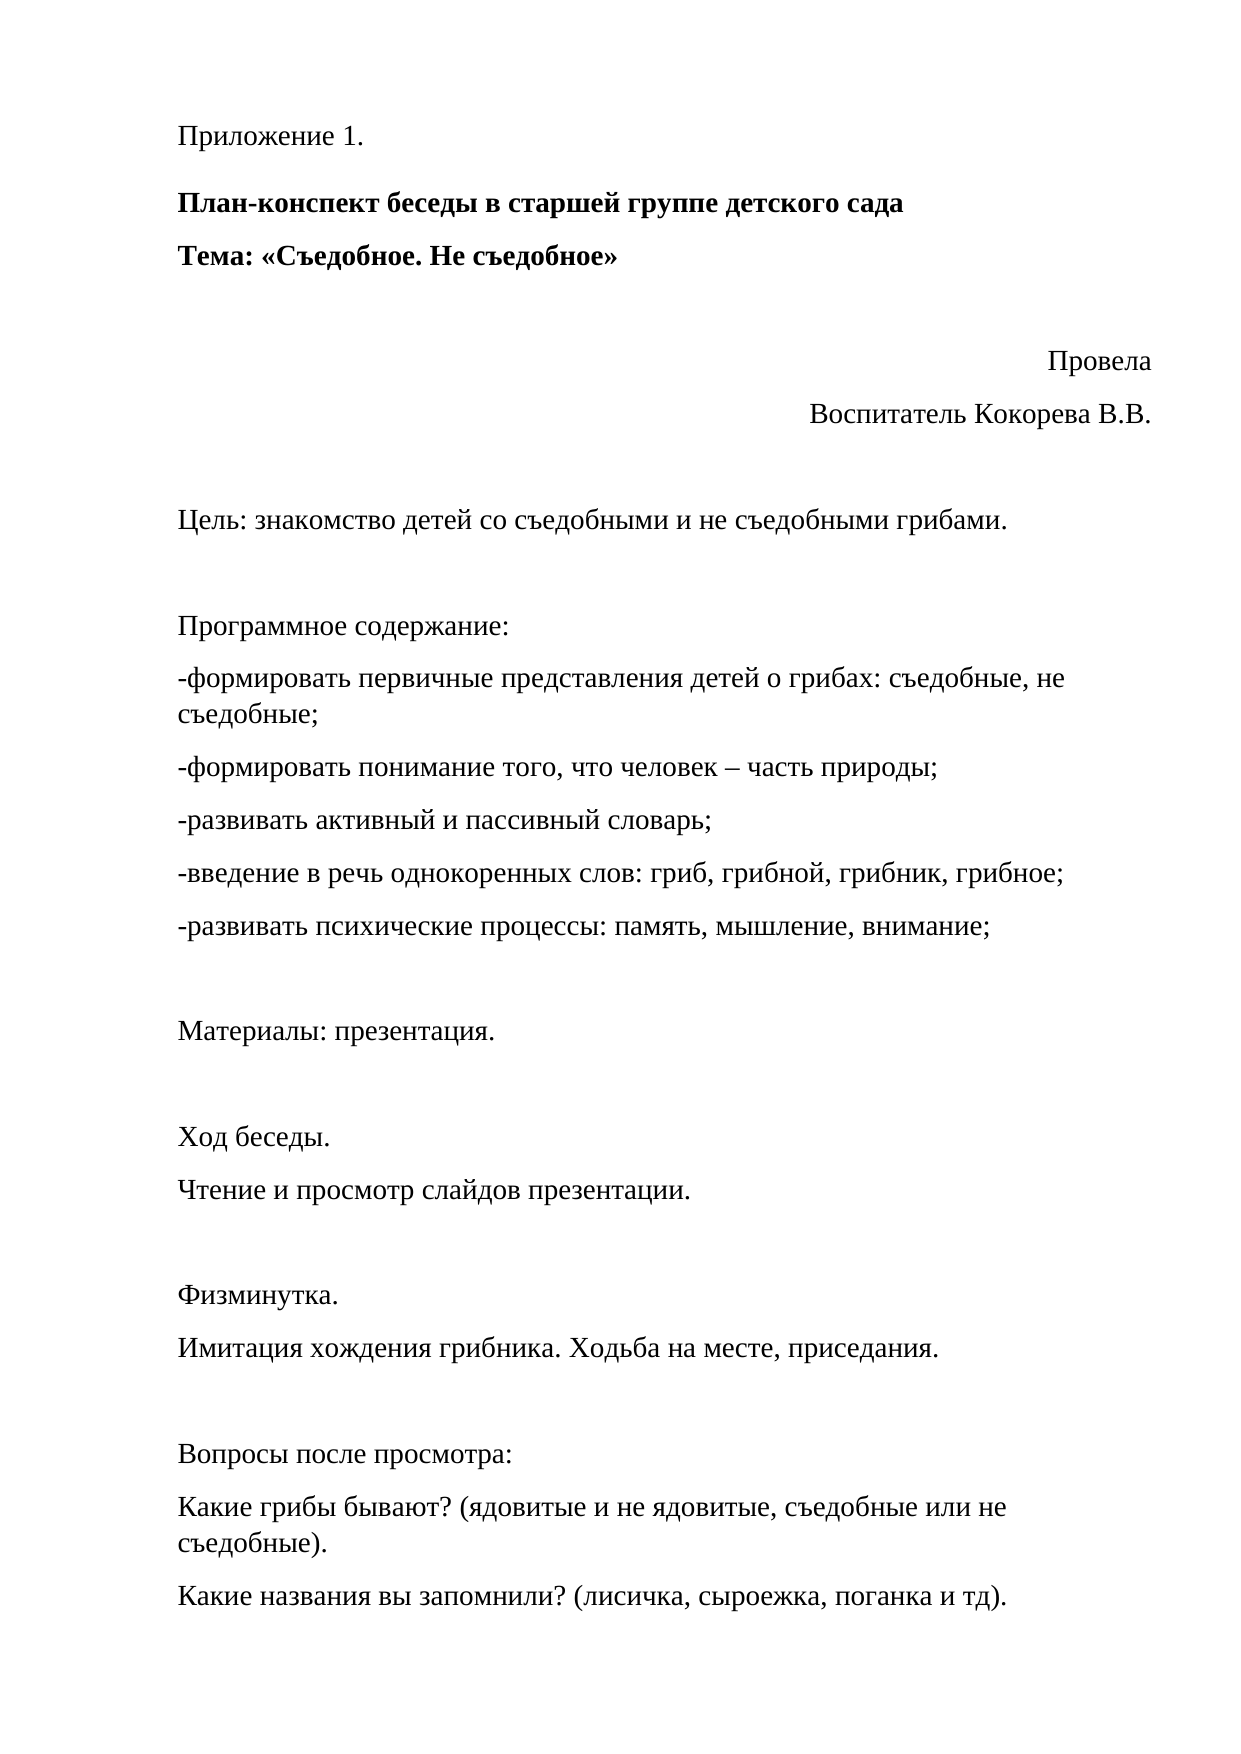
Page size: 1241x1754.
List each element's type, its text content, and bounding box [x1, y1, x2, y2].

text -развивать активный и пассивный словарь; [177, 802, 1152, 836]
text Воспитатель Кокорева В.В. [177, 396, 1152, 430]
text Программное содержание: [177, 608, 1152, 641]
text Вопросы после просмотра: [177, 1436, 1152, 1469]
text Чтение и просмотр слайдов презентации. [177, 1172, 1152, 1205]
text Имитация хождения грибника. Ходьба на месте, приседания. [177, 1330, 1152, 1364]
text Материалы: презентация. [177, 1013, 1152, 1047]
text -формировать первичные представления детей о грибах: съедобные, не съедобные; [177, 660, 1152, 730]
text -формировать понимание того, что человек – часть природы; [177, 749, 1152, 783]
text Какие названия вы запомнили? (лисичка, сыроежка, поганка и тд). [177, 1578, 1152, 1611]
text Провела [177, 343, 1152, 377]
text Приложение 1. [177, 118, 1152, 152]
text Ход беседы. [177, 1119, 1152, 1153]
text Какие грибы бывают? (ядовитые и не ядовитые, съедобные или не съедобные). [177, 1489, 1152, 1558]
text Тема: «Съедобное. Не съедобное» [177, 238, 1152, 271]
text Цель: знакомство детей со съедобными и не съедобными грибами. [177, 502, 1152, 536]
text -введение в речь однокоренных слов: гриб, грибной, грибник, грибное; [177, 855, 1152, 888]
text Физминутка. [177, 1277, 1152, 1311]
text План-конспект беседы в старшей группе детского сада [177, 185, 1152, 219]
text -развивать психические процессы: память, мышление, внимание; [177, 908, 1152, 941]
